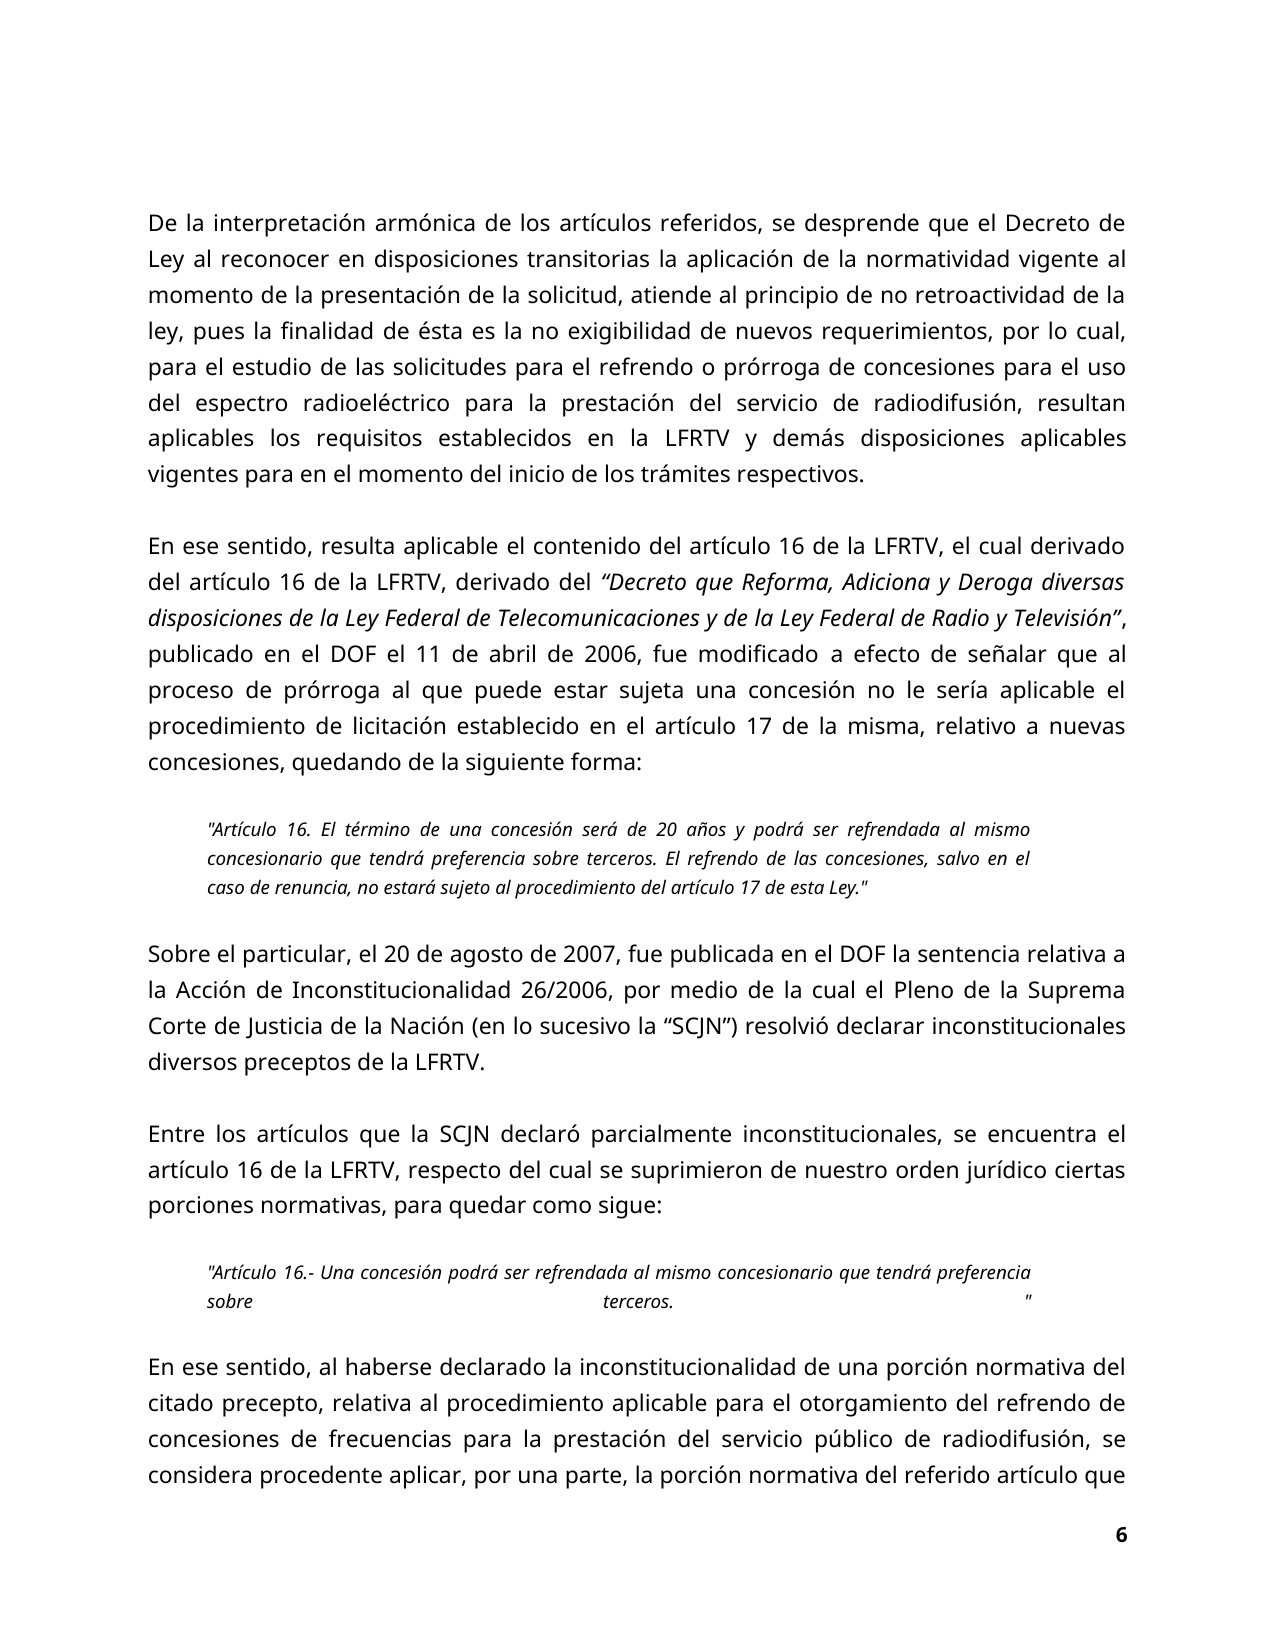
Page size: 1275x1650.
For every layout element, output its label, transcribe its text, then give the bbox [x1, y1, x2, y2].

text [148, 1351, 1127, 1490]
text Sobre el particular, el 20 de agosto de 2007, fue publicada en el DOF la sentencia relativa a la Acción de Inconstitucionalidad 26/2006, por medio de la cual el Pleno de la Suprema Corte de Justicia de la Nación (en lo sucesivo la “SCJN”) resolvió declarar inconstitucionales diversos preceptos de la LFRTV. [148, 938, 1127, 1077]
text Entre los artículos que la SCJN declaró parcialmente inconstitucionales, se encuentra el artículo 16 de la LFRTV, respecto del cual se suprimieron de nuestro orden jurídico ciertas porciones normativas, para quedar como sigue: [148, 1118, 1127, 1221]
text "Artículo 16. El término de una concesión será de 20 años y podrá ser refrendada al mismo concesionario que tendrá preferencia sobre terceros. El refrendo de las concesiones, salvo en el caso de renuncia, no estará sujeto al procedimiento del artículo 17 de esta Ley." [207, 816, 1034, 900]
text De la interpretación armónica de los artículos referidos, se desprende que el Decreto de Ley al reconocer en disposiciones transitorias la aplicación de la normatividad vigente al momento de la presentación de la solicitud, atiende al principio de no retroactividad de la ley, pues la finalidad de ésta es la no exigibilidad de nuevos requerimientos, por lo cual, para el estudio de las solicitudes para el refrendo o prórroga de concesiones para el uso del espectro radioeléctrico para la prestación del servicio de radiodifusión, resultan aplicables los requisitos establecidos en la LFRTV y demás disposiciones aplicables vigentes para en el momento del inicio de los trámites respectivos. [148, 207, 1127, 489]
text En ese sentido, resulta aplicable el contenido del artículo 16 de la LFRTV, el cual derivado del artículo 16 de la LFRTV, derivado del “Decreto que Reforma, Adiciona y Deroga diversas disposiciones de la Ley Federal de Telecomunicaciones y de la Ley Federal de Radio y Televisión”, publicado en el DOF el 11 de abril de 2006, fue modificado a efecto de señalar que al proceso de prórroga al que puede estar sujeta una concesión no le sería aplicable el procedimiento de licitación establecido en el artículo 17 de la misma, relativo a nuevas concesiones, quedando de la siguiente forma: [148, 530, 1127, 777]
text "Artículo 16.- Una concesión podrá ser refrendada al mismo concesionario que tendrá preferencia sobre terceros. " [207, 1259, 1034, 1347]
